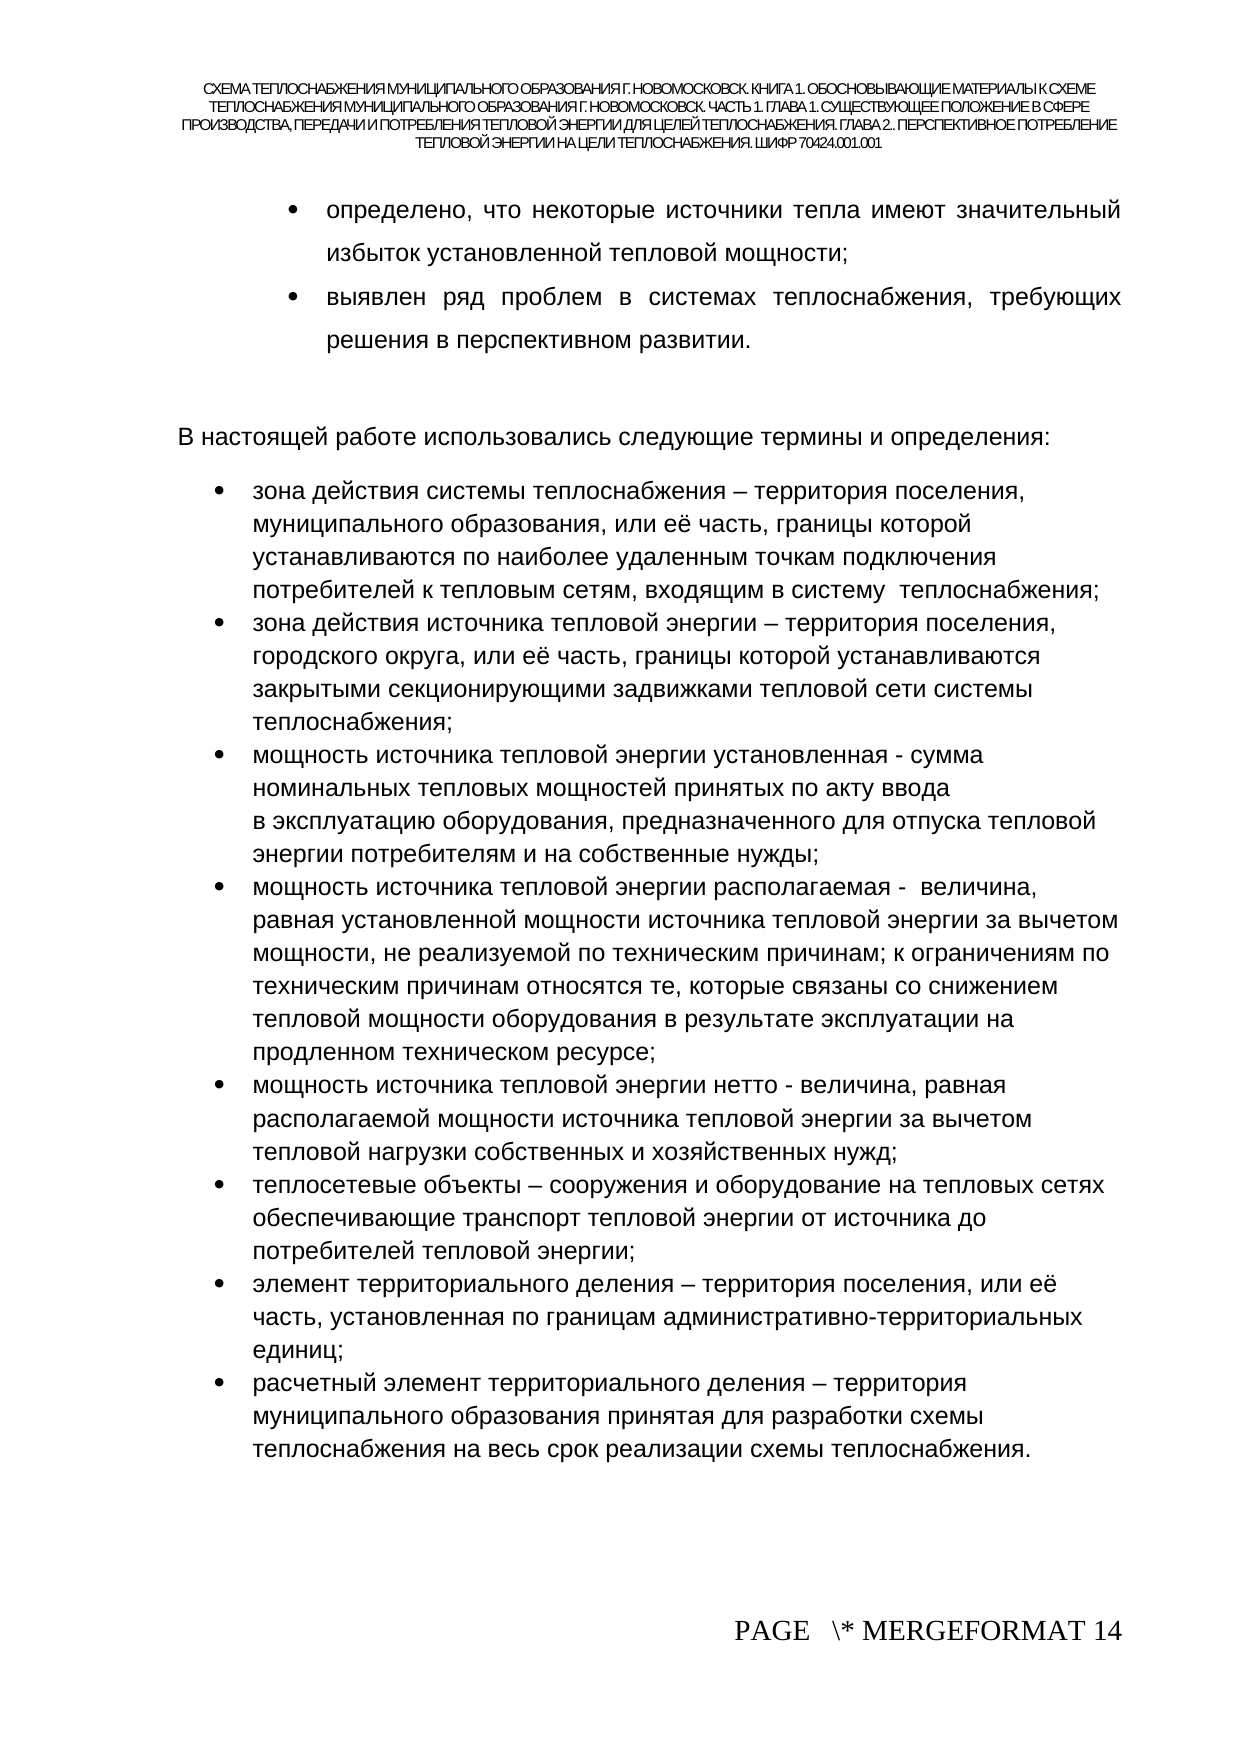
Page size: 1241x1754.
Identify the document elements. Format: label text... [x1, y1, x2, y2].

list теплосетевые объекты – сооружения и оборудование на тепловых сетях обеспечивающие транспорт тепловой энергии от источника до потребителей тепловой энергии; [215, 1169, 1122, 1264]
list мощность источника тепловой энергии установленная - сумма номинальных тепловых мощностей принятых по акту ввода в эксплуатацию оборудования, предназначенного для отпуска тепловой энергии потребителям и на собственные нужды; [215, 740, 1122, 868]
list расчетный элемент территориального деления – территория муниципального образования принятая для разработки схемы теплоснабжения на весь срок реализации схемы теплоснабжения. [215, 1368, 1122, 1463]
list мощность источника тепловой энергии располагаемая - величина, равная установленной мощности источника тепловой энергии за вычетом мощности, не реализуемой по техническим причинам; к ограничениям по техническим причинам относятся те, которые связаны со снижением тепловой мощности оборудования в результате эксплуатации на продленном техническом ресурсе; [215, 872, 1122, 1066]
list мощность источника тепловой энергии нетто - величина, равная располагаемой мощности источника тепловой энергии за вычетом тепловой нагрузки собственных и хозяйственных нужд; [215, 1070, 1122, 1165]
list выявлен ряд проблем в системах теплоснабжения, требующих решения в перспективном развитии. [288, 282, 1122, 353]
text В настоящей работе использовались следующие термины и определения: [177, 422, 1122, 451]
list зона действия источника тепловой энергии – территория поселения, городского округа, или её часть, границы которой устанавливаются закрытыми секционирующими задвижками тепловой сети системы теплоснабжения; [215, 608, 1122, 736]
list определено, что некоторые источники тепла имеют значительный избыток установленной тепловой мощности; [288, 195, 1122, 267]
list зона действия системы теплоснабжения – территория поселения, муниципального образования, или её часть, границы которой устанавливаются по наиболее удаленным точкам подключения потребителей к тепловым сетям, входящим в систему теплоснабжения; [215, 476, 1122, 603]
list элемент территориального деления – территория поселения, или её часть, установленная по границам административно-территориальных единиц; [215, 1269, 1122, 1364]
